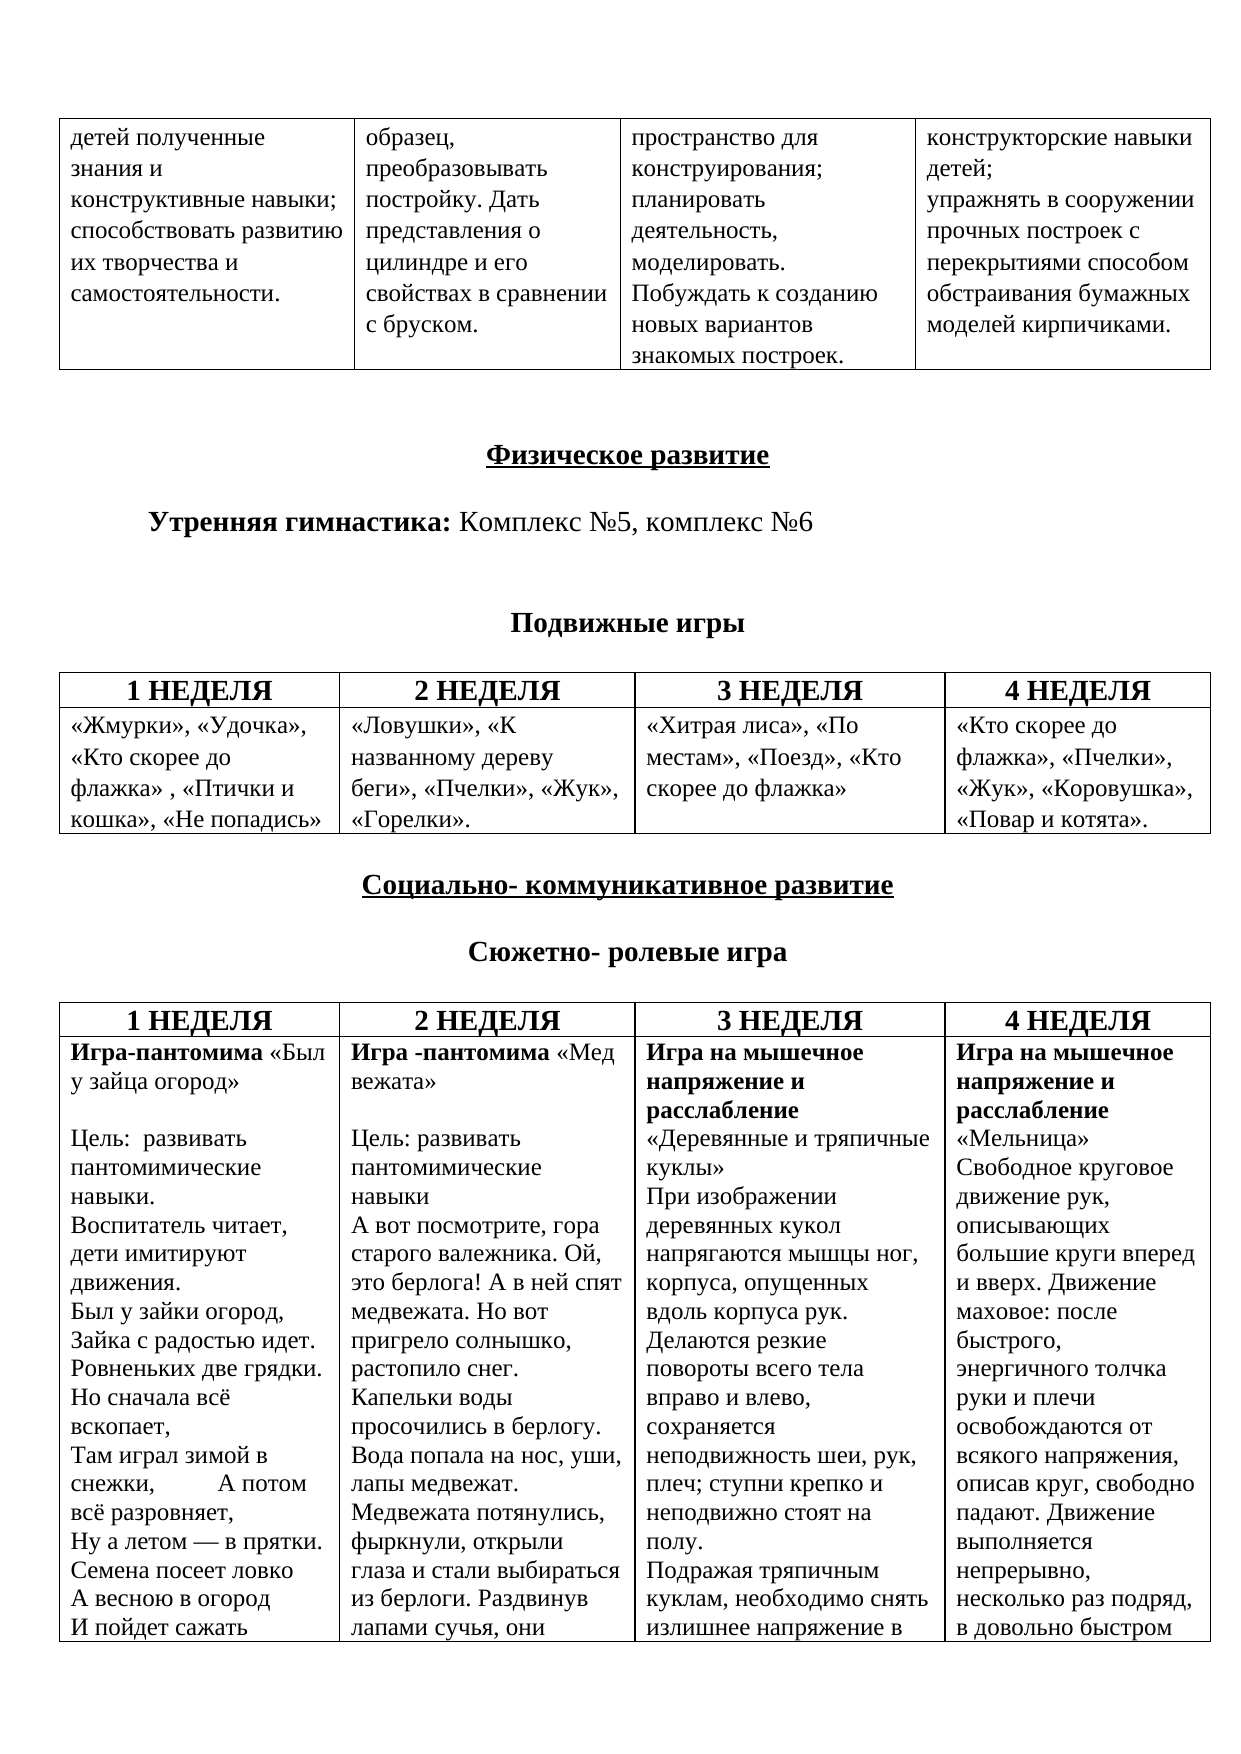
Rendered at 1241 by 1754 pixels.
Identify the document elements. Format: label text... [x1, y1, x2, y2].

table_header 3 НЕДЕЛЯ [636, 673, 944, 707]
text Подвижные игры [148, 605, 1107, 639]
table_header 2 НЕДЕЛЯ [340, 1003, 634, 1036]
table_header 1 НЕДЕЛЯ [60, 673, 339, 707]
table_header 3 НЕДЕЛЯ [636, 1003, 944, 1036]
table_cell «Ловушки», «К названному дереву беги», «Пчелки», «Жук», «Горелки». [340, 708, 634, 833]
table_header 4 НЕДЕЛЯ [946, 673, 1210, 707]
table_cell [60, 119, 354, 369]
text Утренняя гимнастика: Комплекс №5, комплекс №6 [148, 504, 1107, 538]
table_header 4 НЕДЕЛЯ [946, 1003, 1210, 1036]
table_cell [621, 119, 915, 369]
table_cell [636, 1037, 944, 1641]
text Социально- коммуникативное развитие [148, 867, 1107, 901]
text Сюжетно- ролевые игра [148, 934, 1107, 968]
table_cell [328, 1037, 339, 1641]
table_cell «Жмурки», «Удочка», «Кто скорее до флажка» , «Птички и кошка», «Не попадись» [60, 708, 339, 833]
table_cell «Хитрая лиса», «По местам», «Поезд», «Кто скорее до флажка» [636, 708, 944, 833]
table_cell «Кто скорее до флажка», «Пчелки», «Жук», «Коровушка», «Повар и котята». [946, 708, 1210, 833]
table_header 1 НЕДЕЛЯ [60, 1003, 339, 1036]
table_header 2 НЕДЕЛЯ [340, 673, 634, 707]
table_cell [916, 119, 1210, 369]
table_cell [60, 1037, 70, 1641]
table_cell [355, 119, 620, 369]
text Физическое развитие [148, 437, 1107, 471]
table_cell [946, 1037, 1210, 1641]
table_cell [340, 1037, 634, 1641]
